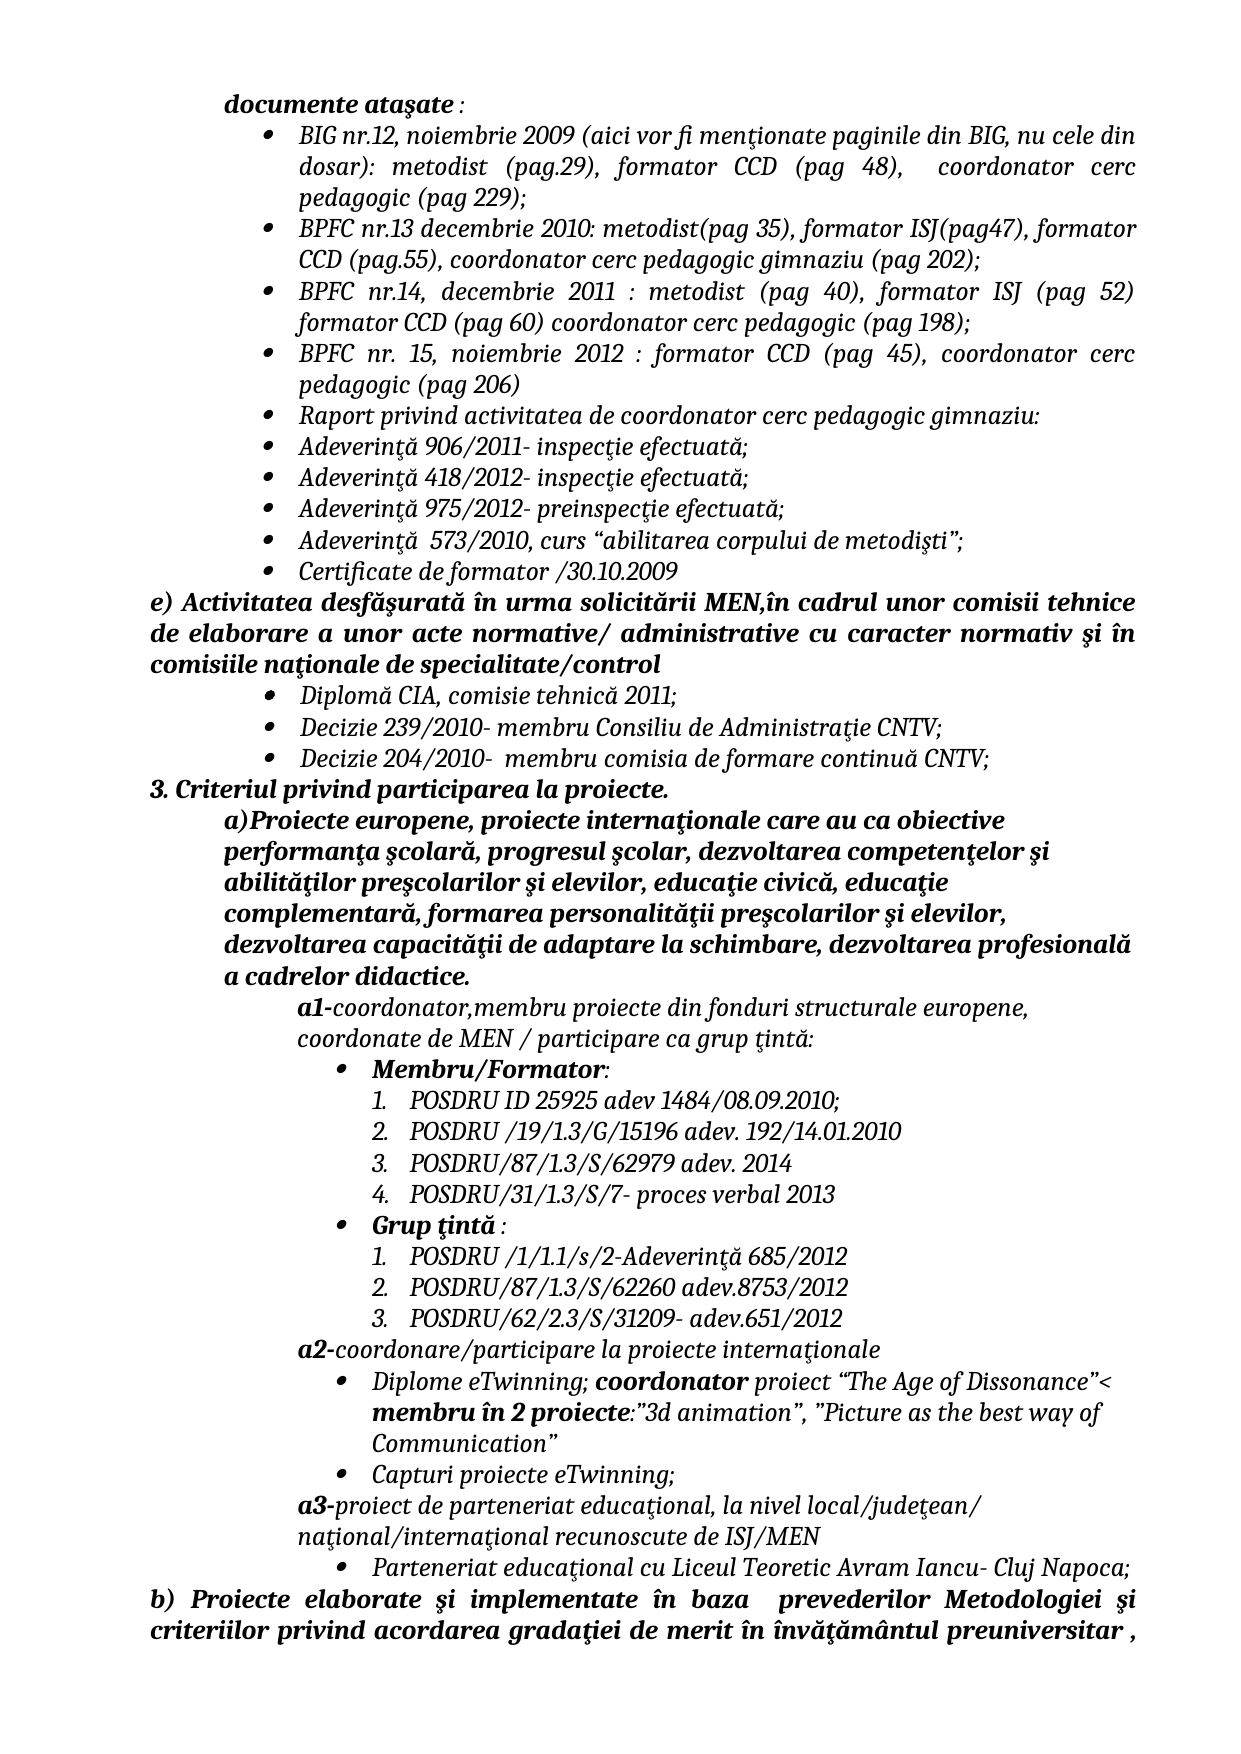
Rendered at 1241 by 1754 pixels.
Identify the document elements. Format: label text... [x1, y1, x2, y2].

list POSDRU /1/1.1/s/2-Adeverinţă 685/2012 [372, 1241, 1137, 1272]
list BPFC nr.14, decembrie 2011 : metodist (pag 40), formator ISJ (pag 52) formator CCD (pag 60) coordonator cerc pedagogic (pag 198); [261, 276, 1137, 338]
list Parteneriat educaţional cu Liceul Teoretic Avram Iancu- Cluj Napoca; [334, 1552, 1137, 1584]
list BIG nr.12, noiembrie 2009 (aici vor fi menţionate paginile din BIG, nu cele din dosar): metodist (pag.29), formator CCD (pag 48), coordonator cerc pedagogic (pag 229); [261, 120, 1137, 213]
text e) Activitatea desfăşurată în urma solicitării MEN,în cadrul unor comisii tehnice de elaborare a unor acte normative/ administrative cu caracter normativ şi în comisiile naţionale de specialitate/control [150, 587, 1137, 680]
list Raport privind activitatea de coordonator cerc pedagogic gimnaziu: [261, 400, 1137, 431]
text a2-coordonare/participare la proiecte internaţionale [297, 1334, 1137, 1366]
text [150, 1584, 1137, 1646]
list BPFC nr.13 decembrie 2010: metodist(pag 35), formator ISJ(pag47), formator CCD (pag.55), coordonator cerc pedagogic gimnaziu (pag 202); [261, 213, 1137, 276]
list Grup ţintă : [334, 1210, 1137, 1241]
list Diplome eTwinning; coordonator proiect “The Age of Dissonance”< membru în 2 proiecte:”3d animation”, ”Picture as the best way of Communication” [334, 1366, 1137, 1459]
list Membru/Formator: [334, 1054, 1137, 1085]
list POSDRU ID 25925 adev 1484/08.09.2010; [372, 1085, 1137, 1116]
text a1-coordonator,membru proiecte din fonduri structurale europene, coordonate de MEN / participare ca grup ţintă: [297, 992, 1137, 1054]
text 3. Criteriul privind participarea la proiecte. [150, 774, 1137, 805]
list POSDRU /19/1.3/G/15196 adev. 192/14.01.2010 [372, 1116, 1137, 1148]
list POSDRU/62/2.3/S/31209- adev.651/2012 [372, 1303, 1137, 1334]
text a)Proiecte europene, proiecte internaţionale care au ca obiective performanţa şcolară, progresul şcolar, dezvoltarea competenţelor şi abilităţilor preşcolarilor şi elevilor, educaţie civică, educaţie complementară, formarea personalităţii preşcolarilor şi elevilor, dezvoltarea capacităţii de adaptare la schimbare, dezvoltarea profesională a cadrelor didactice. [223, 805, 1137, 992]
list Decizie 204/2010- membru comisia de formare continuă CNTV; [262, 743, 1137, 774]
list Adeverinţă 418/2012- inspecţie efectuată; [261, 462, 1137, 493]
list Capturi proiecte eTwinning; [334, 1459, 1137, 1490]
text documente ataşate : [150, 89, 1137, 120]
list Adeverinţă 975/2012- preinspecţie efectuată; [261, 493, 1137, 525]
list Diplomă CIA, comisie tehnică 2011; [262, 680, 1137, 712]
list BPFC nr. 15, noiembrie 2012 : formator CCD (pag 45), coordonator cerc pedagogic (pag 206) [261, 338, 1137, 400]
text a3-proiect de parteneriat educaţional, la nivel local/judeţean/ naţional/internaţional recunoscute de ISJ/MEN [297, 1490, 1137, 1552]
list Decizie 239/2010- membru Consiliu de Administraţie CNTV; [262, 712, 1137, 743]
list Certificate de formator /30.10.2009 [261, 556, 1137, 587]
list POSDRU/31/1.3/S/7- proces verbal 2013 [372, 1179, 1137, 1210]
list POSDRU/87/1.3/S/62979 adev. 2014 [372, 1148, 1137, 1179]
list Adeverinţă 906/2011- inspecţie efectuată; [261, 431, 1137, 462]
list POSDRU/87/1.3/S/62260 adev.8753/2012 [372, 1272, 1137, 1303]
list Adeverinţă 573/2010, curs “abilitarea corpului de metodişti”; [261, 525, 1137, 556]
